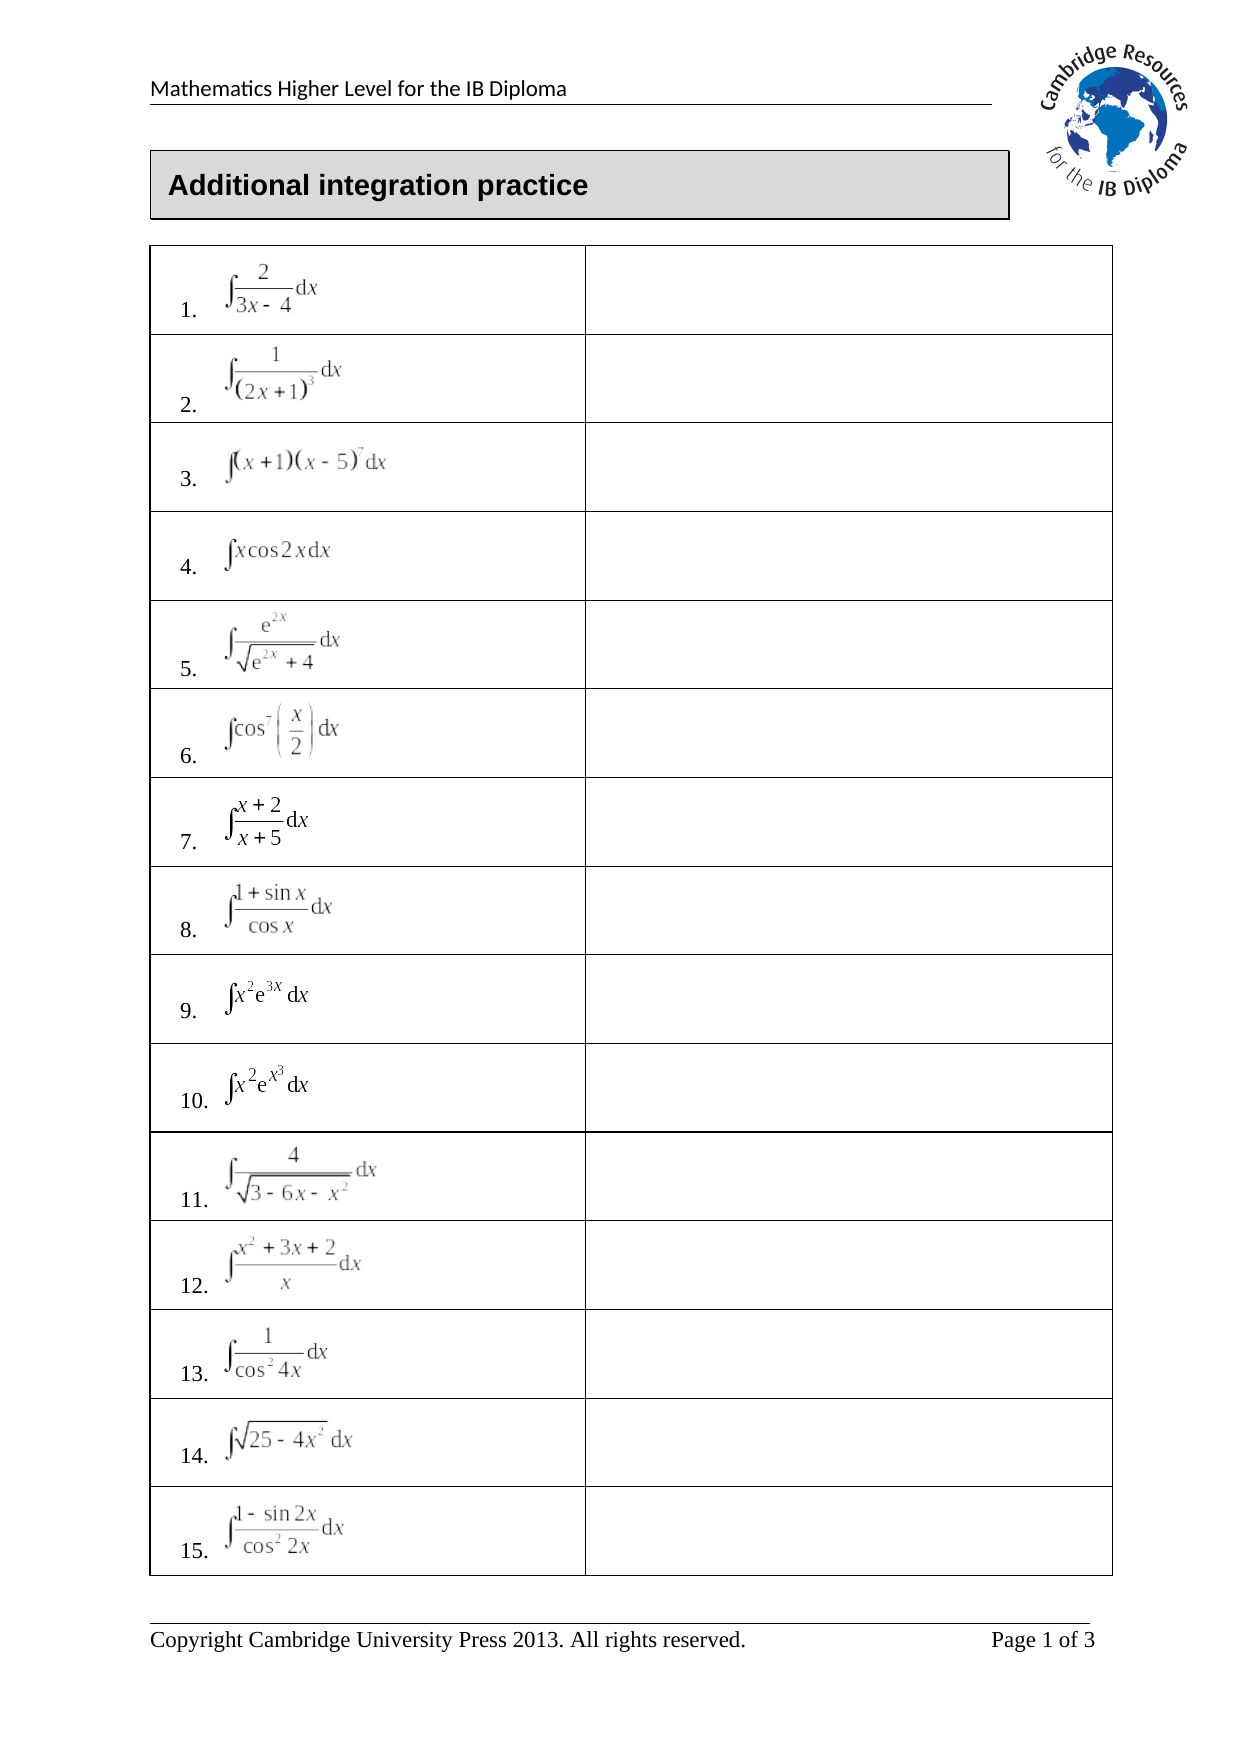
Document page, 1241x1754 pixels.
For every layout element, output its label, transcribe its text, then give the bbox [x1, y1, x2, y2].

table_cell [151, 1399, 585, 1486]
table_cell [586, 423, 1112, 511]
table_cell [586, 778, 1112, 866]
table_cell [586, 955, 1112, 1043]
table_cell [151, 778, 585, 866]
table_cell [586, 1133, 1112, 1220]
table_cell [586, 689, 1112, 777]
table_cell [586, 1487, 1112, 1575]
table_header [586, 246, 1112, 334]
table_cell [151, 955, 585, 1043]
table_cell [151, 867, 585, 954]
table_cell [151, 601, 585, 688]
table_cell [586, 867, 1112, 954]
picture [1040, 43, 1188, 197]
table_cell [151, 1487, 585, 1575]
table_cell [586, 601, 1112, 688]
table_cell [151, 423, 585, 511]
table_cell [586, 1399, 1112, 1486]
table_cell [151, 1221, 585, 1309]
text Additional integration practice [151, 151, 1008, 218]
table_cell [151, 335, 585, 422]
table_cell [586, 1310, 1112, 1397]
table_cell [586, 1044, 1112, 1131]
table_cell [151, 689, 585, 777]
table_cell [151, 1310, 585, 1397]
table_cell [151, 1133, 585, 1220]
table_cell [151, 1044, 585, 1131]
table_header [151, 246, 585, 334]
table_cell [586, 1221, 1112, 1309]
table_cell [586, 335, 1112, 422]
table_cell [586, 512, 1112, 599]
table_cell [151, 512, 585, 599]
